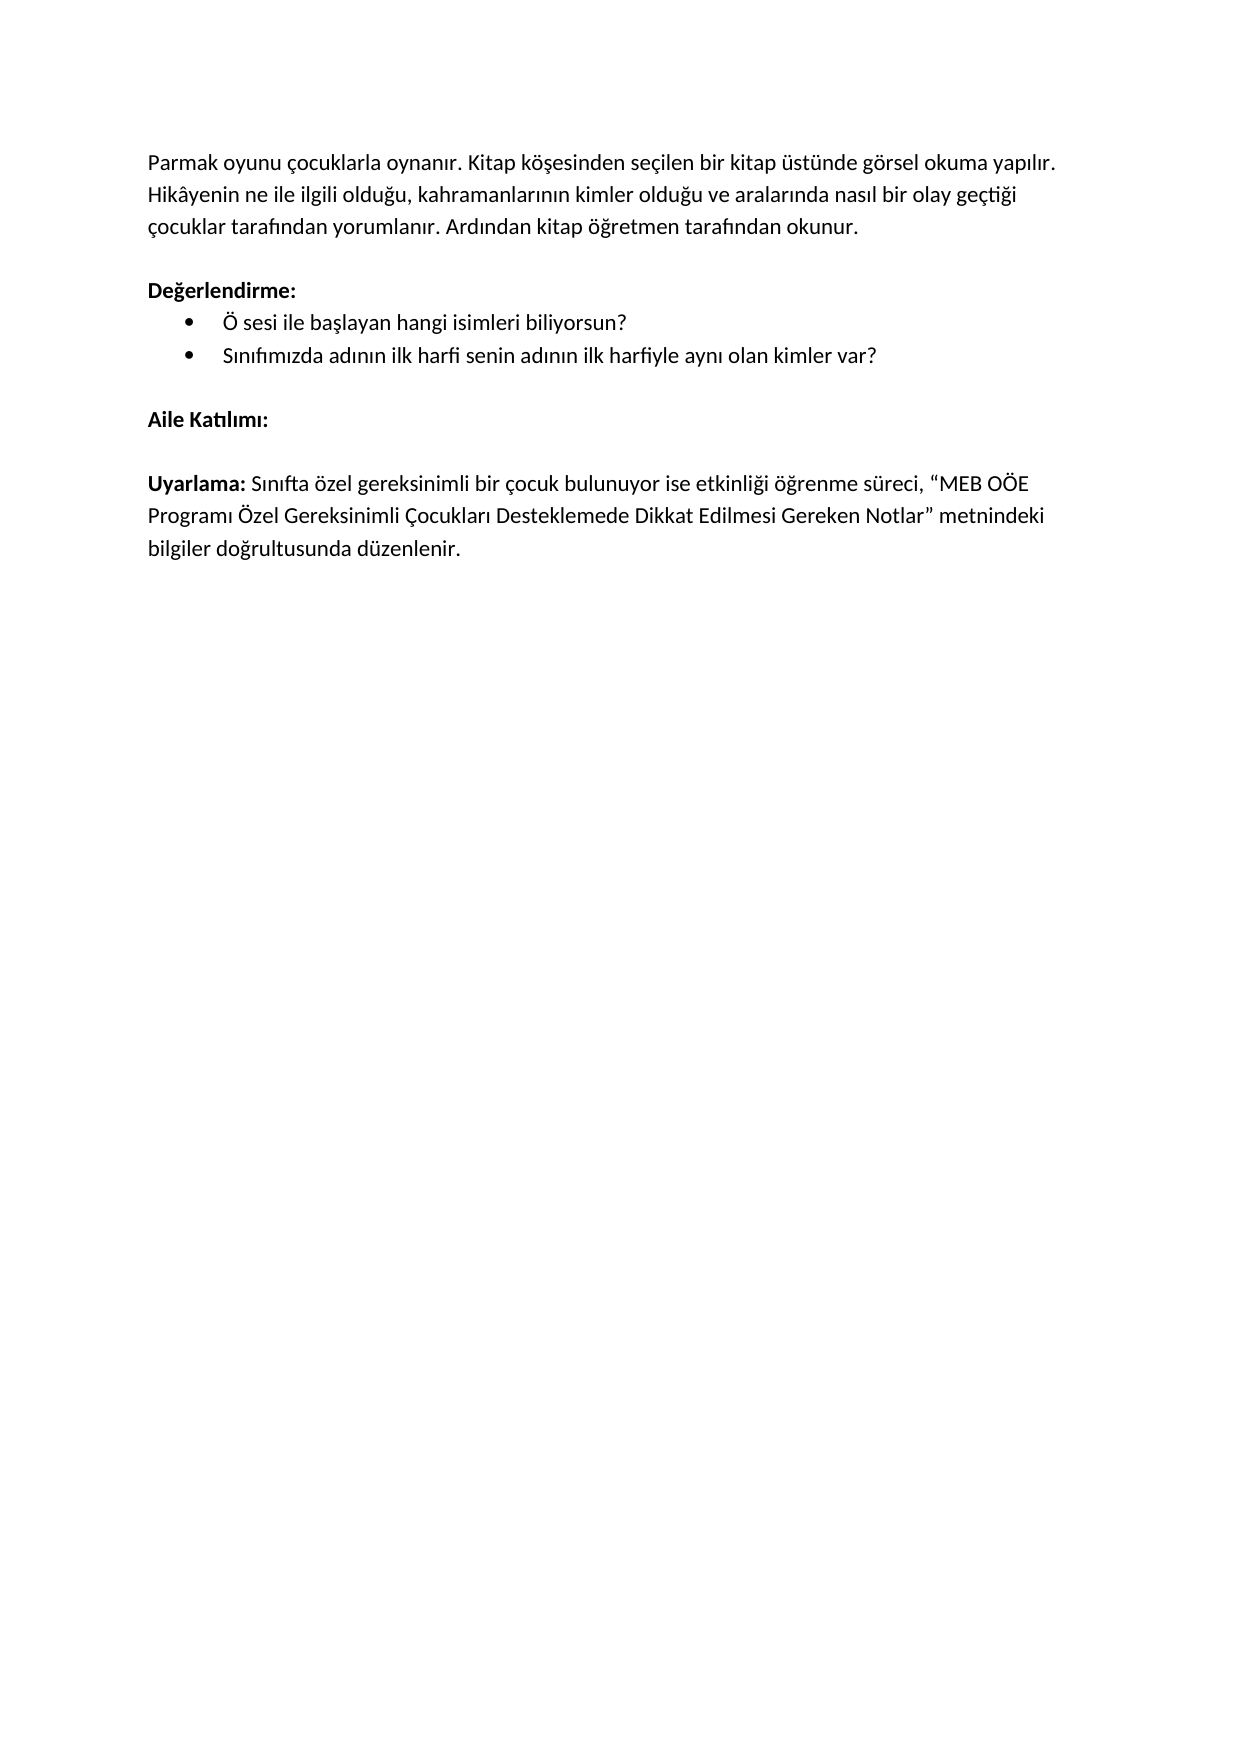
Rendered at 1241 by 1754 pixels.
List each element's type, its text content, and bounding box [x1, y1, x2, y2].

list Ö sesi ile başlayan hangi isimleri biliyorsun? [185, 308, 1093, 337]
text Aile Katılımı: [148, 405, 1093, 433]
text Uyarlama: Sınıfta özel gereksinimli bir çocuk bulunuyor ise etkinliği öğrenme süreci, “MEB OÖE Programı Özel Gereksinimli Çocukları Desteklemede Dikkat Edilmesi Gereken Notlar” metnindeki bilgiler doğrultusunda düzenlenir. [148, 469, 1093, 562]
list Sınıfımızda adının ilk harfi senin adının ilk harfiyle aynı olan kimler var? [185, 341, 1093, 369]
text Parmak oyunu çocuklarla oynanır. Kitap köşesinden seçilen bir kitap üstünde görsel okuma yapılır. Hikâyenin ne ile ilgili olduğu, kahramanlarının kimler olduğu ve aralarında nasıl bir olay geçtiği çocuklar tarafından yorumlanır. Ardından kitap öğretmen tarafından okunur. [148, 148, 1093, 240]
text Değerlendirme: [148, 276, 1093, 304]
